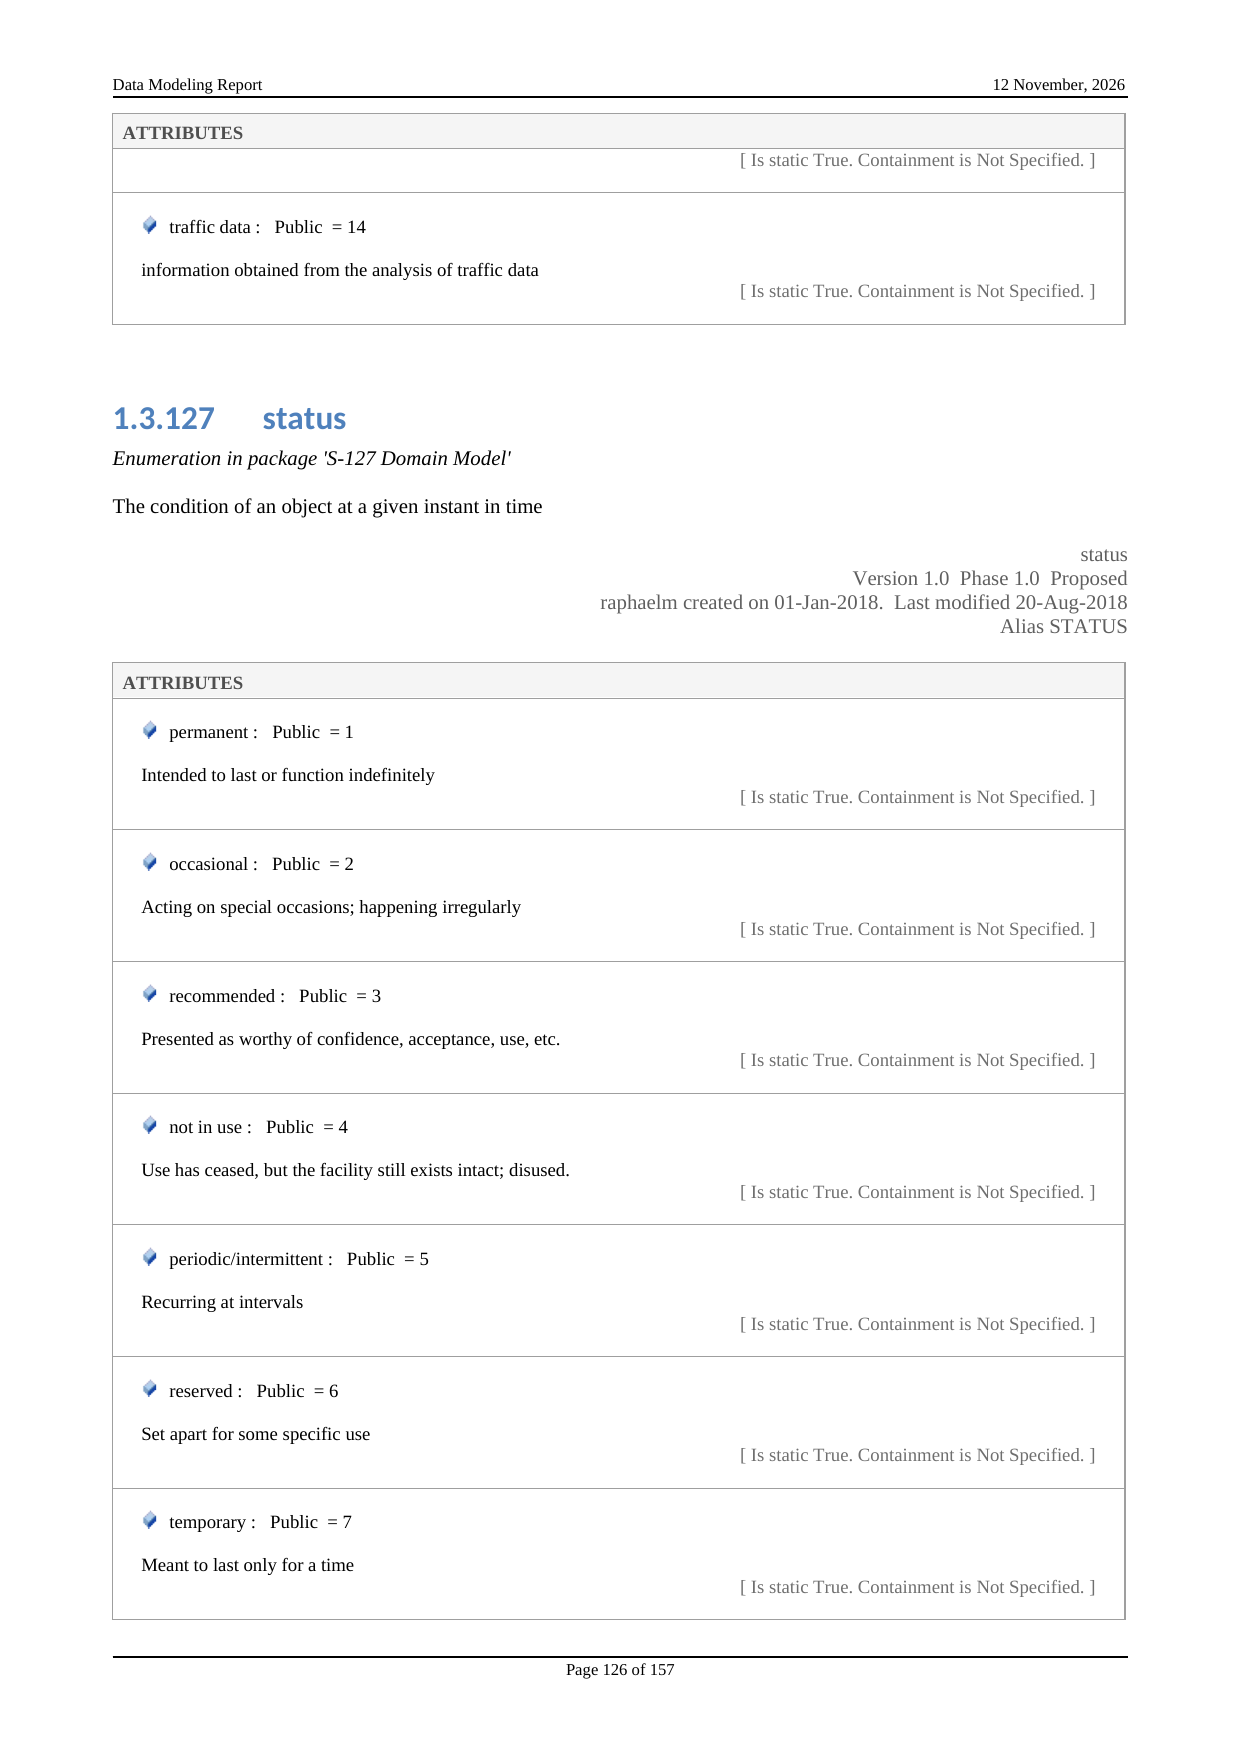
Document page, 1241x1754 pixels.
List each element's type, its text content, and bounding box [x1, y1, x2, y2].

table_cell traffic data : Public = 14 information obtained from the analysis of traffic data [ Is static True. Containment is Not Specified. ] [113, 193, 1124, 323]
text Enumeration in package 'S-127 Domain Model' [112, 446, 1128, 470]
table_cell recommended : Public = 3 Presented as worthy of confidence, acceptance, use, etc. [ Is static True. Containment is Not Specified. ] [113, 962, 1124, 1092]
text The condition of an object at a given instant in time [112, 494, 1128, 518]
picture [141, 983, 160, 1002]
table_cell permanent : Public = 1 Intended to last or function indefinitely [ Is static True. Containment is Not Specified. ] [113, 699, 1124, 829]
text Alias STATUS [112, 614, 1128, 638]
text status [112, 542, 1128, 566]
table_header ATTRIBUTES [113, 114, 1124, 148]
picture [141, 1115, 160, 1134]
picture [141, 1378, 160, 1397]
text raphaelm created on 01-Jan-2018. Last modified 20-Aug-2018 [112, 590, 1128, 614]
picture [141, 720, 160, 739]
table_cell temporary : Public = 7 Meant to last only for a time [ Is static True. Containment is Not Specified. ] [113, 1489, 1124, 1619]
picture [141, 214, 160, 234]
picture [141, 1246, 160, 1266]
text Version 1.0 Phase 1.0 Proposed [112, 566, 1128, 590]
picture [141, 1510, 160, 1529]
table_cell periodic/intermittent : Public = 5 Recurring at intervals [ Is static True. Containment is Not Specified. ] [113, 1225, 1124, 1356]
table_header ATTRIBUTES [113, 663, 1124, 697]
picture [141, 851, 160, 871]
table_cell reserved : Public = 6 Set apart for some specific use [ Is static True. Containment is Not Specified. ] [113, 1357, 1124, 1487]
table_cell occasional : Public = 2 Acting on special occasions; happening irregularly [ Is static True. Containment is Not Specified. ] [113, 830, 1124, 961]
subtitle status [112, 397, 1128, 437]
table_cell not in use : Public = 4 Use has ceased, but the facility still exists intact; disused. [ Is static True. Containment is Not Specified. ] [113, 1094, 1124, 1224]
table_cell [113, 149, 1124, 192]
